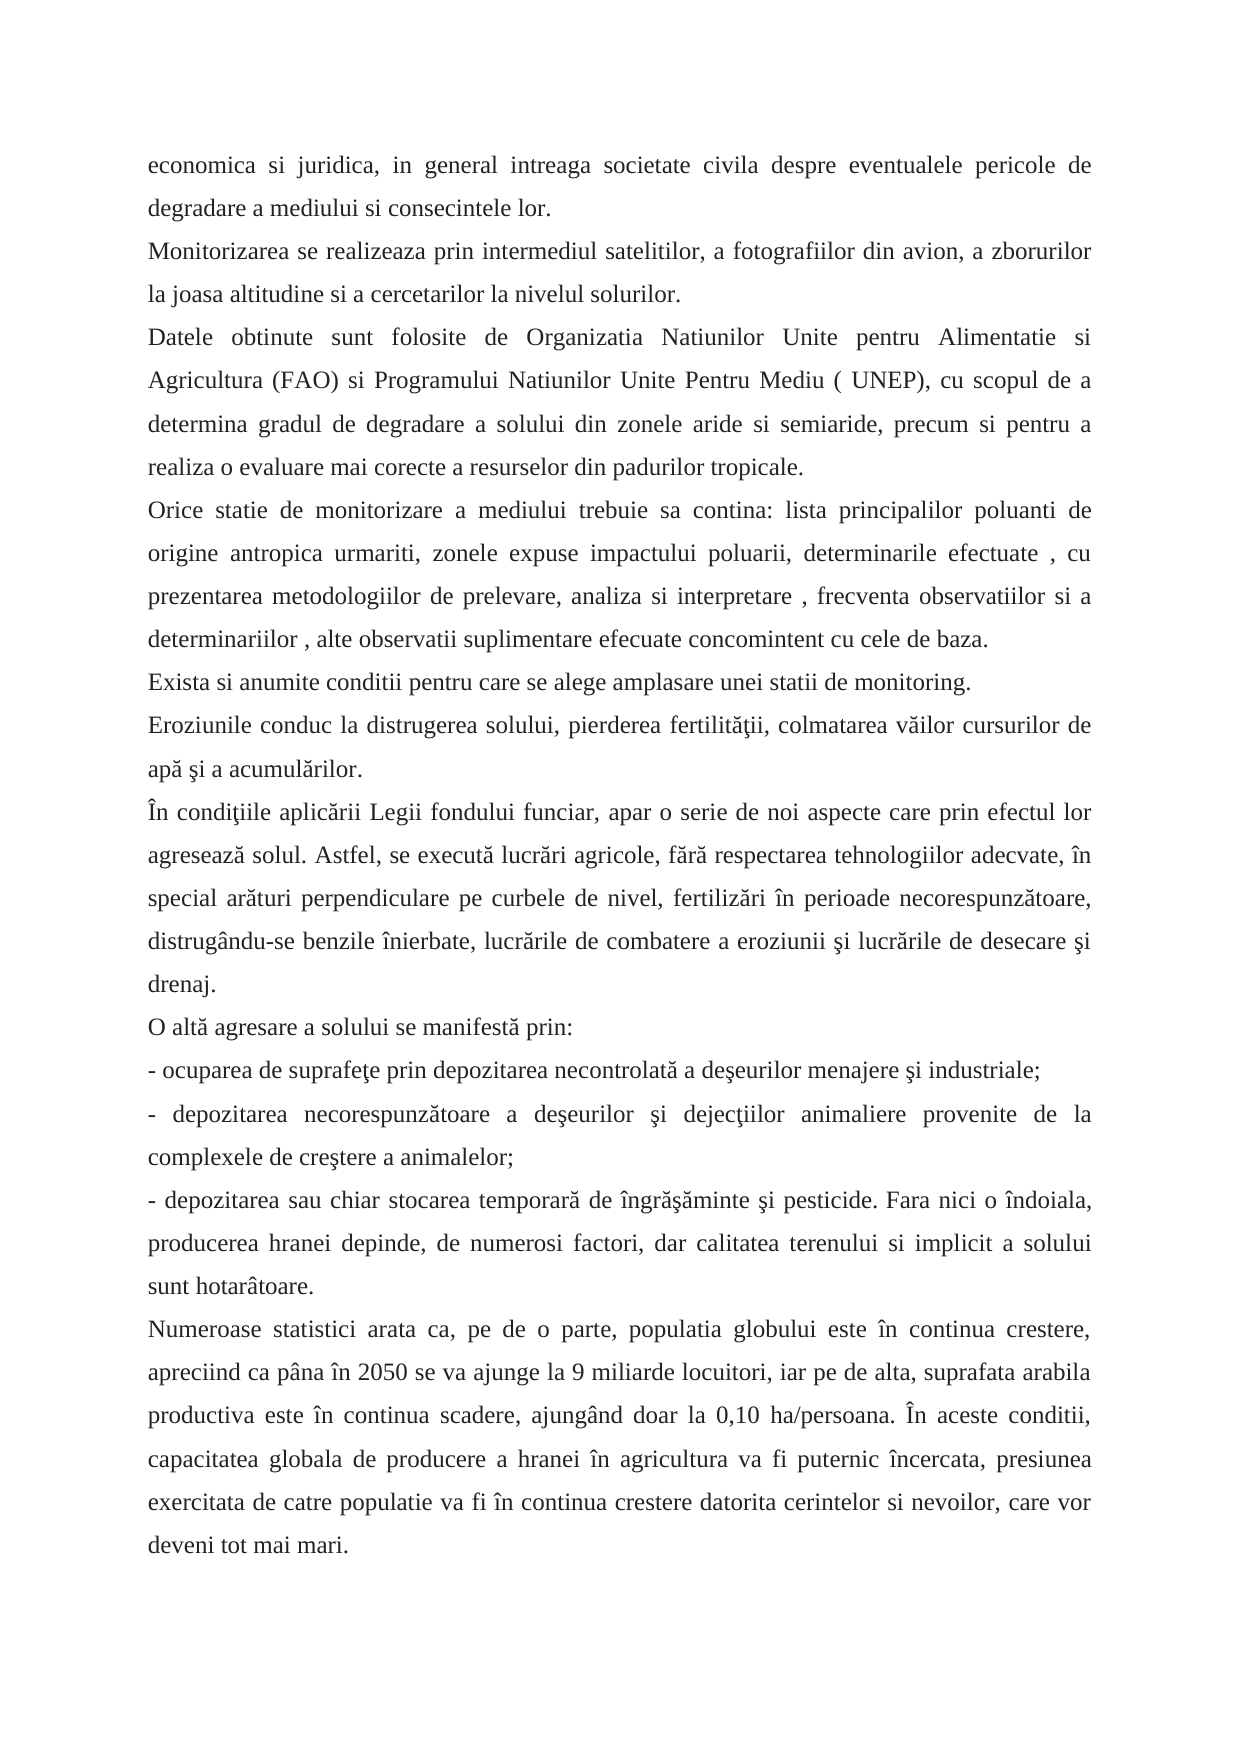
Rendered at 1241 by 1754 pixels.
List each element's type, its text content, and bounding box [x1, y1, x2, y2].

text Exista si anumite conditii pentru care se alege amplasare unei statii de monitoring. [148, 667, 1092, 696]
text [148, 150, 1092, 222]
text Datele obtinute sunt folosite de Organizatia Natiunilor Unite pentru Alimentatie si Agricultura (FAO) si Programului Natiunilor Unite Pentru Mediu ( UNEP), cu scopul de a determina gradul de degradare a solului din zonele aride si semiaride, precum si pentru a realiza o evaluare mai corecte a resurselor din padurilor tropicale. [148, 322, 1092, 481]
text - depozitarea necorespunzătoare a deşeurilor şi dejecţiilor animaliere provenite de la complexele de creştere a animalelor; [148, 1099, 1092, 1171]
text - ocuparea de suprafeţe prin depozitarea necontrolată a deşeurilor menajere şi industriale; [148, 1056, 1092, 1084]
text O altă agresare a solului se manifestă prin: [148, 1012, 1092, 1041]
text În condiţiile aplicării Legii fondului funciar, apar o serie de noi aspecte care prin efectul lor agresează solul. Astfel, se execută lucrări agricole, fără respectarea tehnologiilor adecvate, în special arături perpendiculare pe curbele de nivel, fertilizări în perioade necorespunzătoare, distrugându-se benzile înierbate, lucrările de combatere a eroziunii şi lucrările de desecare şi drenaj. [148, 797, 1092, 998]
text Orice statie de monitorizare a mediului trebuie sa contina: lista principalilor poluanti de origine antropica urmariti, zonele expuse impactului poluarii, determinarile efectuate , cu prezentarea metodologiilor de prelevare, analiza si interpretare , frecventa observatiilor si a determinariilor , alte observatii suplimentare efecuate concomintent cu cele de baza. [148, 495, 1092, 653]
text Monitorizarea se realizeaza prin intermediul satelitilor, a fotografiilor din avion, a zborurilor la joasa altitudine si a cercetarilor la nivelul solurilor. [148, 236, 1092, 308]
text Eroziunile conduc la distrugerea solului, pierderea fertilităţii, colmatarea văilor cursurilor de apă şi a acumulărilor. [148, 711, 1092, 782]
text Numeroase statistici arata ca, pe de o parte, populatia globului este în continua crestere, apreciind ca pâna în 2050 se va ajunge la 9 miliarde locuitori, iar pe de alta, suprafata arabila productiva este în continua scadere, ajungând doar la 0,10 ha/persoana. În aceste conditii, capacitatea globala de producere a hranei în agricultura va fi puternic încercata, presiunea exercitata de catre populatie va fi în continua crestere datorita cerintelor si nevoilor, care vor deveni tot mai mari. [148, 1314, 1092, 1559]
text - depozitarea sau chiar stocarea temporară de îngrăşăminte şi pesticide. Fara nici o îndoiala, producerea hranei depinde, de numerosi factori, dar calitatea terenului si implicit a solului sunt hotarâtoare. [148, 1185, 1092, 1300]
